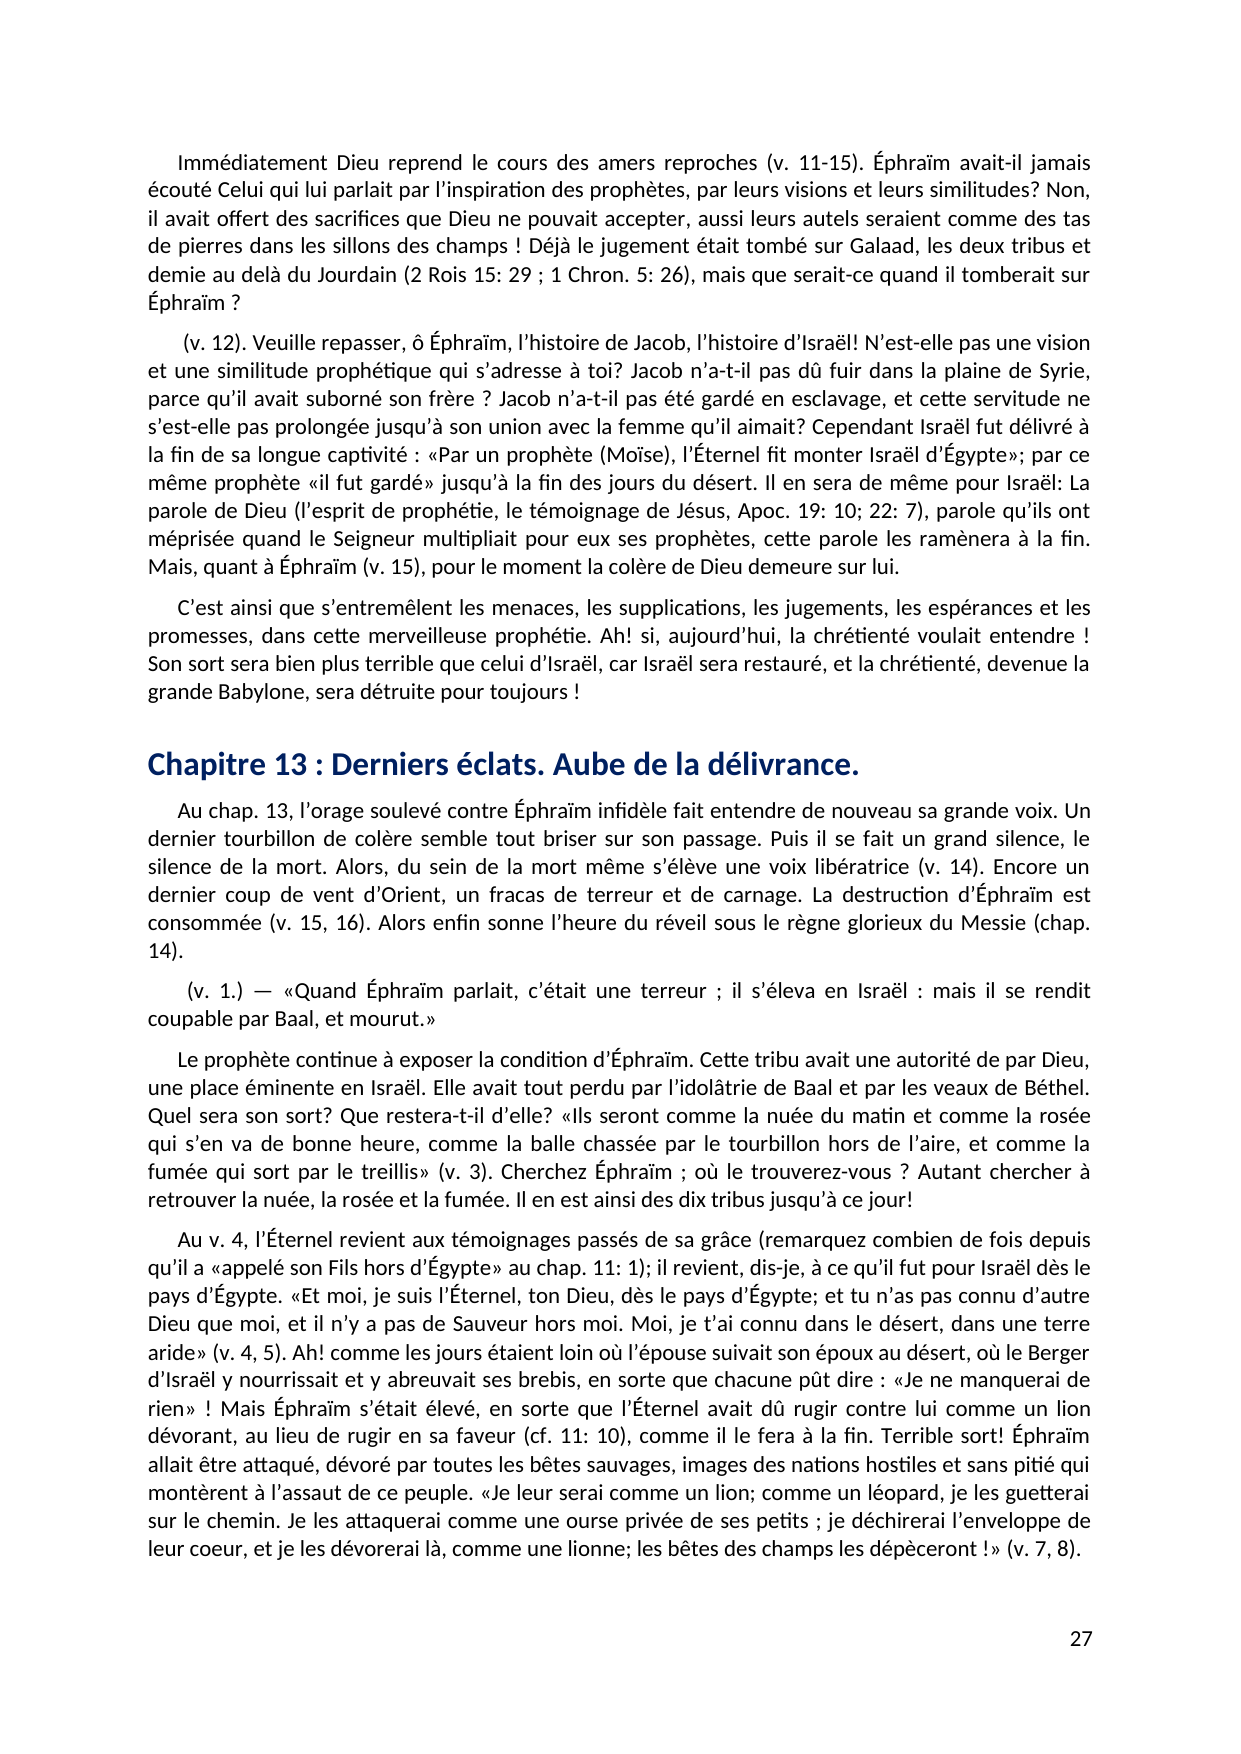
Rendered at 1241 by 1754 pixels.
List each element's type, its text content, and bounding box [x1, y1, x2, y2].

text (v. 1.) — «Quand Éphraïm parlait, c’était une terreur ; il s’éleva en Israël : mais il se rendit coupable par Baal, et mourut.» [148, 976, 1093, 1032]
text (v. 12). Veuille repasser, ô Éphraïm, l’histoire de Jacob, l’histoire d’Israël! N’est-elle pas une vision et une similitude prophétique qui s’adresse à toi? Jacob n’a-t-il pas dû fuir dans la plaine de Syrie, parce qu’il avait suborné son frère ? Jacob n’a-t-il pas été gardé en esclavage, et cette servitude ne s’est-elle pas prolongée jusqu’à son union avec la femme qu’il aimait? Cependant Israël fut délivré à la fin de sa longue captivité : «Par un prophète (Moïse), l’Éternel fit monter Israël d’Égypte»; par ce même prophète «il fut gardé» jusqu’à la fin des jours du désert. Il en sera de même pour Israël: La parole de Dieu (l’esprit de prophétie, le témoignage de Jésus, Apoc. 19: 10; 22: 7), parole qu’ils ont méprisée quand le Seigneur multipliait pour eux ses prophètes, cette parole les ramènera à la fin. Mais, quant à Éphraïm (v. 15), pour le moment la colère de Dieu demeure sur lui. [148, 328, 1093, 580]
text C’est ainsi que s’entremêlent les menaces, les supplications, les jugements, les espérances et les promesses, dans cette merveilleuse prophétie. Ah! si, aujourd’hui, la chrétienté voulait entendre ! Son sort sera bien plus terrible que celui d’Israël, car Israël sera restauré, et la chrétienté, devenue la grande Babylone, sera détruite pour toujours ! [148, 593, 1093, 705]
subtitle Chapitre 13 : Derniers éclats. Aube de la délivrance. [148, 742, 1093, 783]
text Au chap. 13, l’orage soulevé contre Éphraïm infidèle fait entendre de nouveau sa grande voix. Un dernier tourbillon de colère semble tout briser sur son passage. Puis il se fait un grand silence, le silence de la mort. Alors, du sein de la mort même s’élève une voix libératrice (v. 14). Encore un dernier coup de vent d’Orient, un fracas de terreur et de carnage. La destruction d’Éphraïm est consommée (v. 15, 16). Alors enfin sonne l’heure du réveil sous le règne glorieux du Messie (chap. 14). [148, 796, 1093, 964]
text Le prophète continue à exposer la condition d’Éphraïm. Cette tribu avait une autorité de par Dieu, une place éminente en Israël. Elle avait tout perdu par l’idolâtrie de Baal et par les veaux de Béthel. Quel sera son sort? Que restera-t-il d’elle? «Ils seront comme la nuée du matin et comme la rosée qui s’en va de bonne heure, comme la balle chassée par le tourbillon hors de l’aire, et comme la fumée qui sort par le treillis» (v. 3). Cherchez Éphraïm ; où le trouverez-vous ? Autant chercher à retrouver la nuée, la rosée et la fumée. Il en est ainsi des dix tribus jusqu’à ce jour! [148, 1045, 1093, 1213]
text Immédiatement Dieu reprend le cours des amers reproches (v. 11-15). Éphraïm avait-il jamais écouté Celui qui lui parlait par l’inspiration des prophètes, par leurs visions et leurs similitudes? Non, il avait offert des sacrifices que Dieu ne pouvait accepter, aussi leurs autels seraient comme des tas de pierres dans les sillons des champs ! Déjà le jugement était tombé sur Galaad, les deux tribus et demie au delà du Jourdain (2 Rois 15: 29 ; 1 Chron. 5: 26), mais que serait-ce quand il tomberait sur Éphraïm ? [148, 148, 1093, 316]
text Au v. 4, l’Éternel revient aux témoignages passés de sa grâce (remarquez combien de fois depuis qu’il a «appelé son Fils hors d’Égypte» au chap. 11: 1); il revient, dis-je, à ce qu’il fut pour Israël dès le pays d’Égypte. «Et moi, je suis l’Éternel, ton Dieu, dès le pays d’Égypte; et tu n’as pas connu d’autre Dieu que moi, et il n’y a pas de Sauveur hors moi. Moi, je t’ai connu dans le désert, dans une terre aride» (v. 4, 5). Ah! comme les jours étaient loin où l’épouse suivait son époux au désert, où le Berger d’Israël y nourrissait et y abreuvait ses brebis, en sorte que chacune pût dire : «Je ne manquerai de rien» ! Mais Éphraïm s’était élevé, en sorte que l’Éternel avait dû rugir contre lui comme un lion dévorant, au lieu de rugir en sa faveur (cf. 11: 10), comme il le fera à la fin. Terrible sort! Éphraïm allait être attaqué, dévoré par toutes les bêtes sauvages, images des nations hostiles et sans pitié qui montèrent à l’assaut de ce peuple. «Je leur serai comme un lion; comme un léopard, je les guetterai sur le chemin. Je les attaquerai comme une ourse privée de ses petits ; je déchirerai l’enveloppe de leur coeur, et je les dévorerai là, comme une lionne; les bêtes des champs les dépèceront !» (v. 7, 8). [148, 1226, 1093, 1562]
